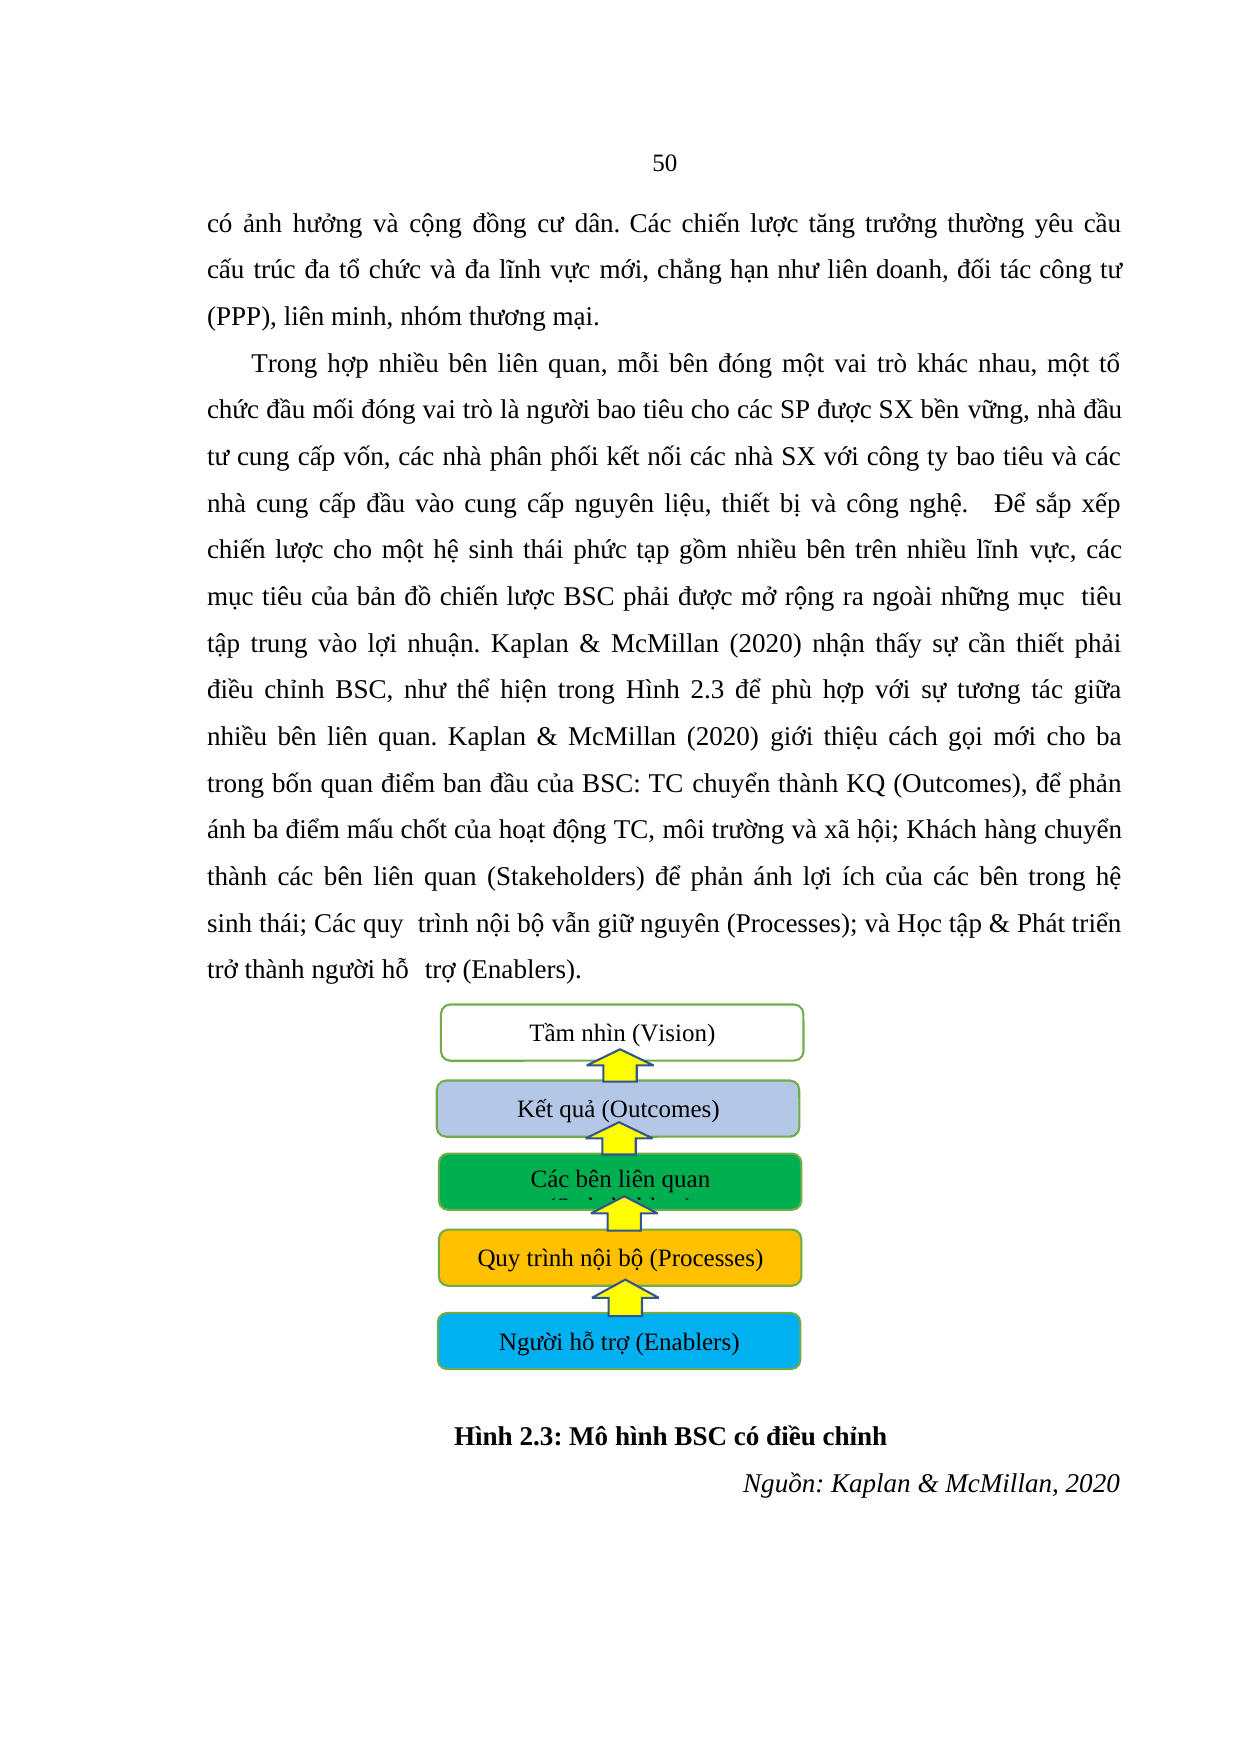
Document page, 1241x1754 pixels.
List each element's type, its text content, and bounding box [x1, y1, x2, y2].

text Trong hợp nhiều bên liên quan, mỗi bên đóng một vai trò khác nhau, một tổ chức đầu mối đóng vai trò là người bao tiêu cho các SP được SX bền vững, nhà đầu tư cung cấp vốn, các nhà phân phối kết nối các nhà SX với công ty bao tiêu và các nhà cung cấp đầu vào cung cấp nguyên liệu, thiết bị và công nghệ. Để sắp xếp chiến lược cho một hệ sinh thái phức tạp gồm nhiều bên trên nhiều lĩnh vực, các mục tiêu của bản đồ chiến lược BSC phải được mở rộng ra ngoài những mục tiêu tập trung vào lợi nhuận. Kaplan & McMillan (2020) nhận thấy sự cần thiết phải điều chỉnh BSC, như thể hiện trong Hình 2.3 để phù hợp với sự tương tác giữa nhiều bên liên quan. Kaplan & McMillan (2020) giới thiệu cách gọi mới cho ba trong bốn quan điểm ban đầu của BSC: TC chuyển thành KQ (Outcomes), để phản ánh ba điểm mấu chốt của hoạt động TC, môi trường và xã hội; Khách hàng chuyển thành các bên liên quan (Stakeholders) để phản ánh lợi ích của các bên trong hệ sinh thái; Các quy trình nội bộ vẫn giữ nguyên (Processes); và Học tập & Phát triển trở thành người hỗ trợ (Enablers). [207, 347, 1122, 984]
text Nguồn: Kaplan & McMillan, 2020 [207, 1467, 1122, 1498]
text Hình 2.3: Mô hình BSC có điều chỉnh [219, 1420, 1122, 1451]
